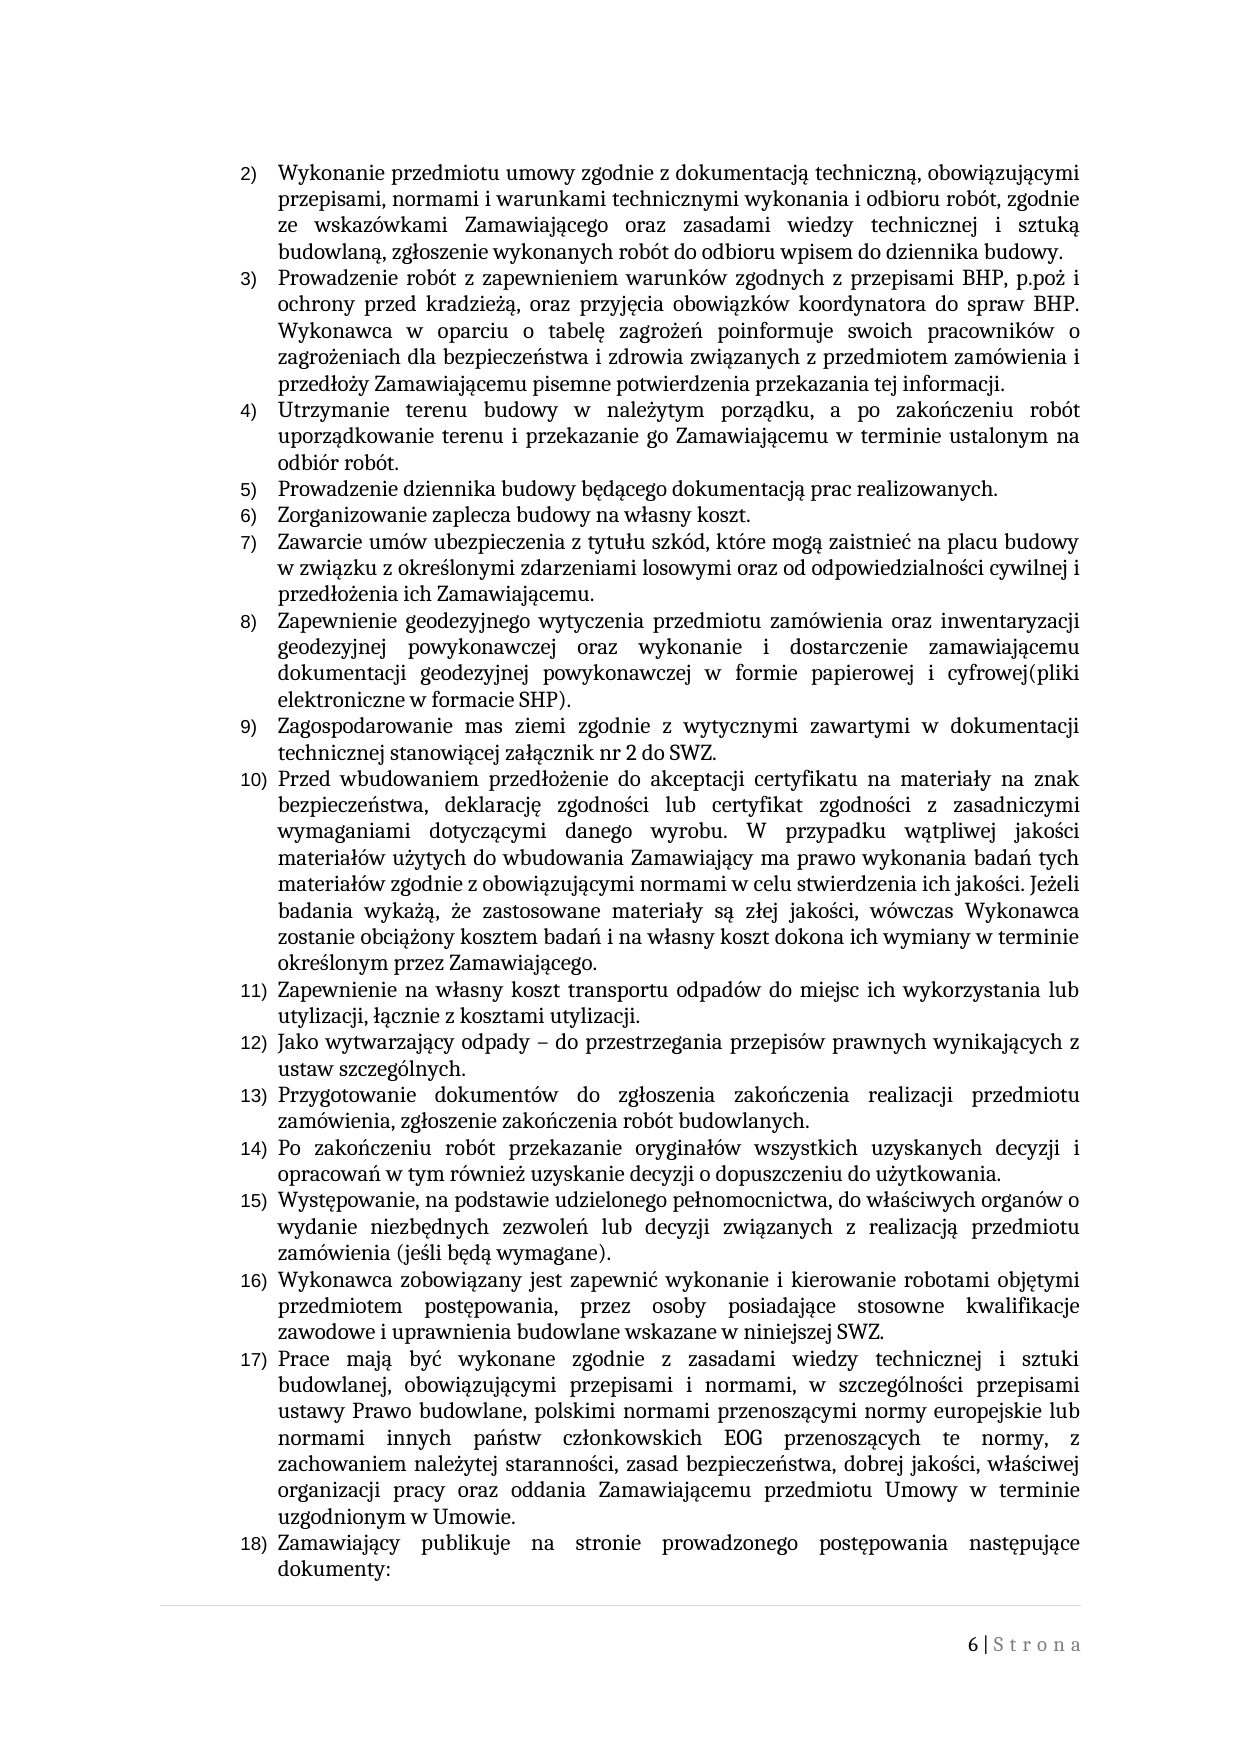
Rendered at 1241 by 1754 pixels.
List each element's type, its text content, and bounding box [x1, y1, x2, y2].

list Występowanie, na podstawie udzielonego pełnomocnictwa, do właściwych organów o wydanie niezbędnych zezwoleń lub decyzji związanych z realizacją przedmiotu zamówienia (jeśli będą wymagane). [240, 1187, 1081, 1266]
list Wykonawca zobowiązany jest zapewnić wykonanie i kierowanie robotami objętymi przedmiotem postępowania, przez osoby posiadające stosowne kwalifikacje zawodowe i uprawnienia budowlane wskazane w niniejszej SWZ. [240, 1266, 1081, 1345]
list Zapewnienie na własny koszt transportu odpadów do miejsc ich wykorzystania lub utylizacji, łącznie z kosztami utylizacji. [240, 976, 1081, 1029]
list Przed wbudowaniem przedłożenie do akceptacji certyfikatu na materiały na znak bezpieczeństwa, deklarację zgodności lub certyfikat zgodności z zasadniczymi wymaganiami dotyczącymi danego wyrobu. W przypadku wątpliwej jakości materiałów użytych do wbudowania Zamawiający ma prawo wykonania badań tych materiałów zgodnie z obowiązującymi normami w celu stwierdzenia ich jakości. Jeżeli badania wykażą, że zastosowane materiały są złej jakości, wówczas Wykonawca zostanie obciążony kosztem badań i na własny koszt dokona ich wymiany w terminie określonym przez Zamawiającego. [240, 766, 1081, 976]
list Jako wytwarzający odpady – do przestrzegania przepisów prawnych wynikających z ustaw szczególnych. [240, 1029, 1081, 1082]
list Zawarcie umów ubezpieczenia z tytułu szkód, które mogą zaistnieć na placu budowy w związku z określonymi zdarzeniami losowymi oraz od odpowiedzialności cywilnej i przedłożenia ich Zamawiającemu. [240, 528, 1081, 607]
list Przygotowanie dokumentów do zgłoszenia zakończenia realizacji przedmiotu zamówienia, zgłoszenie zakończenia robót budowlanych. [240, 1082, 1081, 1134]
list Prowadzenie dziennika budowy będącego dokumentacją prac realizowanych. [240, 476, 1081, 502]
list Zagospodarowanie mas ziemi zgodnie z wytycznymi zawartymi w dokumentacji technicznej stanowiącej załącznik nr 2 do SWZ. [240, 713, 1081, 766]
list Prowadzenie robót z zapewnieniem warunków zgodnych z przepisami BHP, p.poż i ochrony przed kradzieżą, oraz przyjęcia obowiązków koordynatora do spraw BHP. Wykonawca w oparciu o tabelę zagrożeń poinformuje swoich pracowników o zagrożeniach dla bezpieczeństwa i zdrowia związanych z przedmiotem zamówienia i przedłoży Zamawiającemu pisemne potwierdzenia przekazania tej informacji. [240, 265, 1081, 397]
list Zamawiający publikuje na stronie prowadzonego postępowania następujące dokumenty: [240, 1530, 1081, 1583]
list Zapewnienie geodezyjnego wytyczenia przedmiotu zamówienia oraz inwentaryzacji geodezyjnej powykonawczej oraz wykonanie i dostarczenie zamawiającemu dokumentacji geodezyjnej powykonawczej w formie papierowej i cyfrowej(pliki elektroniczne w formacie SHP). [240, 607, 1081, 713]
list Po zakończeniu robót przekazanie oryginałów wszystkich uzyskanych decyzji i opracowań w tym również uzyskanie decyzji o dopuszczeniu do użytkowania. [240, 1134, 1081, 1187]
list Wykonanie przedmiotu umowy zgodnie z dokumentacją techniczną, obowiązującymi przepisami, normami i warunkami technicznymi wykonania i odbioru robót, zgodnie ze wskazówkami Zamawiającego oraz zasadami wiedzy technicznej i sztuką budowlaną, zgłoszenie wykonanych robót do odbioru wpisem do dziennika budowy. [240, 159, 1081, 265]
list Zorganizowanie zaplecza budowy na własny koszt. [240, 502, 1081, 528]
list Prace mają być wykonane zgodnie z zasadami wiedzy technicznej i sztuki budowlanej, obowiązującymi przepisami i normami, w szczególności przepisami ustawy Prawo budowlane, polskimi normami przenoszącymi normy europejskie lub normami innych państw członkowskich EOG przenoszących te normy, z zachowaniem należytej staranności, zasad bezpieczeństwa, dobrej jakości, właściwej organizacji pracy oraz oddania Zamawiającemu przedmiotu Umowy w terminie uzgodnionym w Umowie. [240, 1345, 1081, 1530]
list Utrzymanie terenu budowy w należytym porządku, a po zakończeniu robót uporządkowanie terenu i przekazanie go Zamawiającemu w terminie ustalonym na odbiór robót. [240, 397, 1081, 476]
